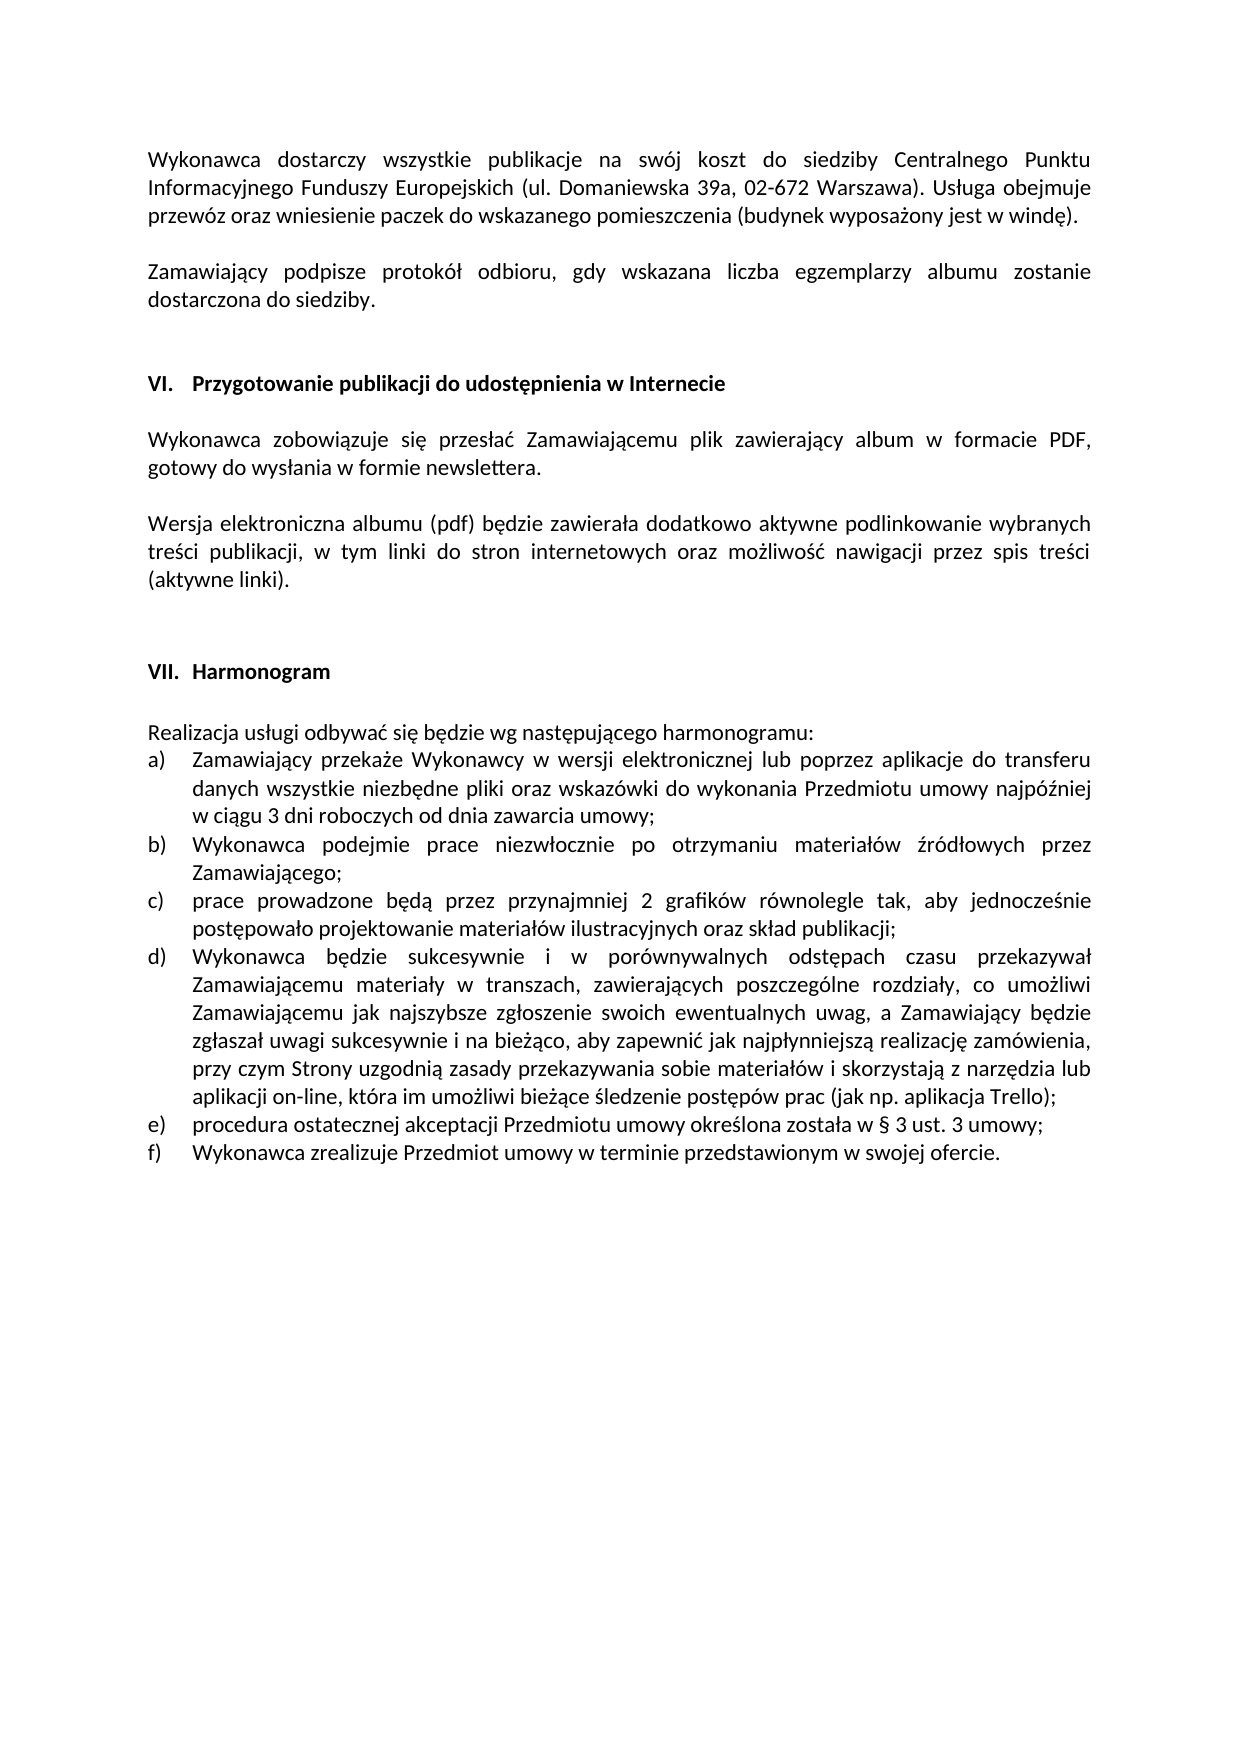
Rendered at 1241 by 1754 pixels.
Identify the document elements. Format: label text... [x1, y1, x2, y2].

text Wykonawca zobowiązuje się przesłać Zamawiającemu plik zawierający album w formacie PDF, gotowy do wysłania w formie newslettera. [148, 425, 1093, 481]
list procedura ostatecznej akceptacji Przedmiotu umowy określona została w § 3 ust. 3 umowy; [148, 1110, 1093, 1138]
list Wykonawca podejmie prace niezwłocznie po otrzymaniu materiałów źródłowych przez Zamawiającego; [148, 830, 1093, 886]
list Zamawiający przekaże Wykonawcy w wersji elektronicznej lub poprzez aplikacje do transferu danych wszystkie niezbędne pliki oraz wskazówki do wykonania Przedmiotu umowy najpóźniej w ciągu 3 dni roboczych od dnia zawarcia umowy; [148, 746, 1093, 830]
list Wykonawca zrealizuje Przedmiot umowy w terminie przedstawionym w swojej ofercie. [148, 1138, 1093, 1166]
list Wykonawca będzie sukcesywnie i w porównywalnych odstępach czasu przekazywał Zamawiającemu materiały w transzach, zawierających poszczególne rozdziały, co umożliwi Zamawiającemu jak najszybsze zgłoszenie swoich ewentualnych uwag, a Zamawiający będzie zgłaszał uwagi sukcesywnie i na bieżąco, aby zapewnić jak najpłynniejszą realizację zamówienia, przy czym Strony uzgodnią zasady przekazywania sobie materiałów i skorzystają z narzędzia lub aplikacji on-line, która im umożliwi bieżące śledzenie postępów prac (jak np. aplikacja Trello); [148, 942, 1093, 1110]
list Przygotowanie publikacji do udostępnienia w Internecie [148, 369, 1093, 397]
text Realizacja usługi odbywać się będzie wg następującego harmonogramu: [148, 718, 1093, 746]
text Zamawiający podpisze protokół odbioru, gdy wskazana liczba egzemplarzy albumu zostanie dostarczona do siedziby. [148, 257, 1093, 313]
text Wersja elektroniczna albumu (pdf) będzie zawierała dodatkowo aktywne podlinkowanie wybranych treści publikacji, w tym linki do stron internetowych oraz możliwość nawigacji przez spis treści (aktywne linki). [148, 509, 1093, 593]
text Wykonawca dostarczy wszystkie publikacje na swój koszt do siedziby Centralnego Punktu Informacyjnego Funduszy Europejskich (ul. Domaniewska 39a, 02-672 Warszawa). Usługa obejmuje przewóz oraz wniesienie paczek do wskazanego pomieszczenia (budynek wyposażony jest w windę). [148, 145, 1093, 229]
list prace prowadzone będą przez przynajmniej 2 grafików równolegle tak, aby jednocześnie postępowało projektowanie materiałów ilustracyjnych oraz skład publikacji; [148, 886, 1093, 942]
list Harmonogram [148, 657, 1093, 685]
